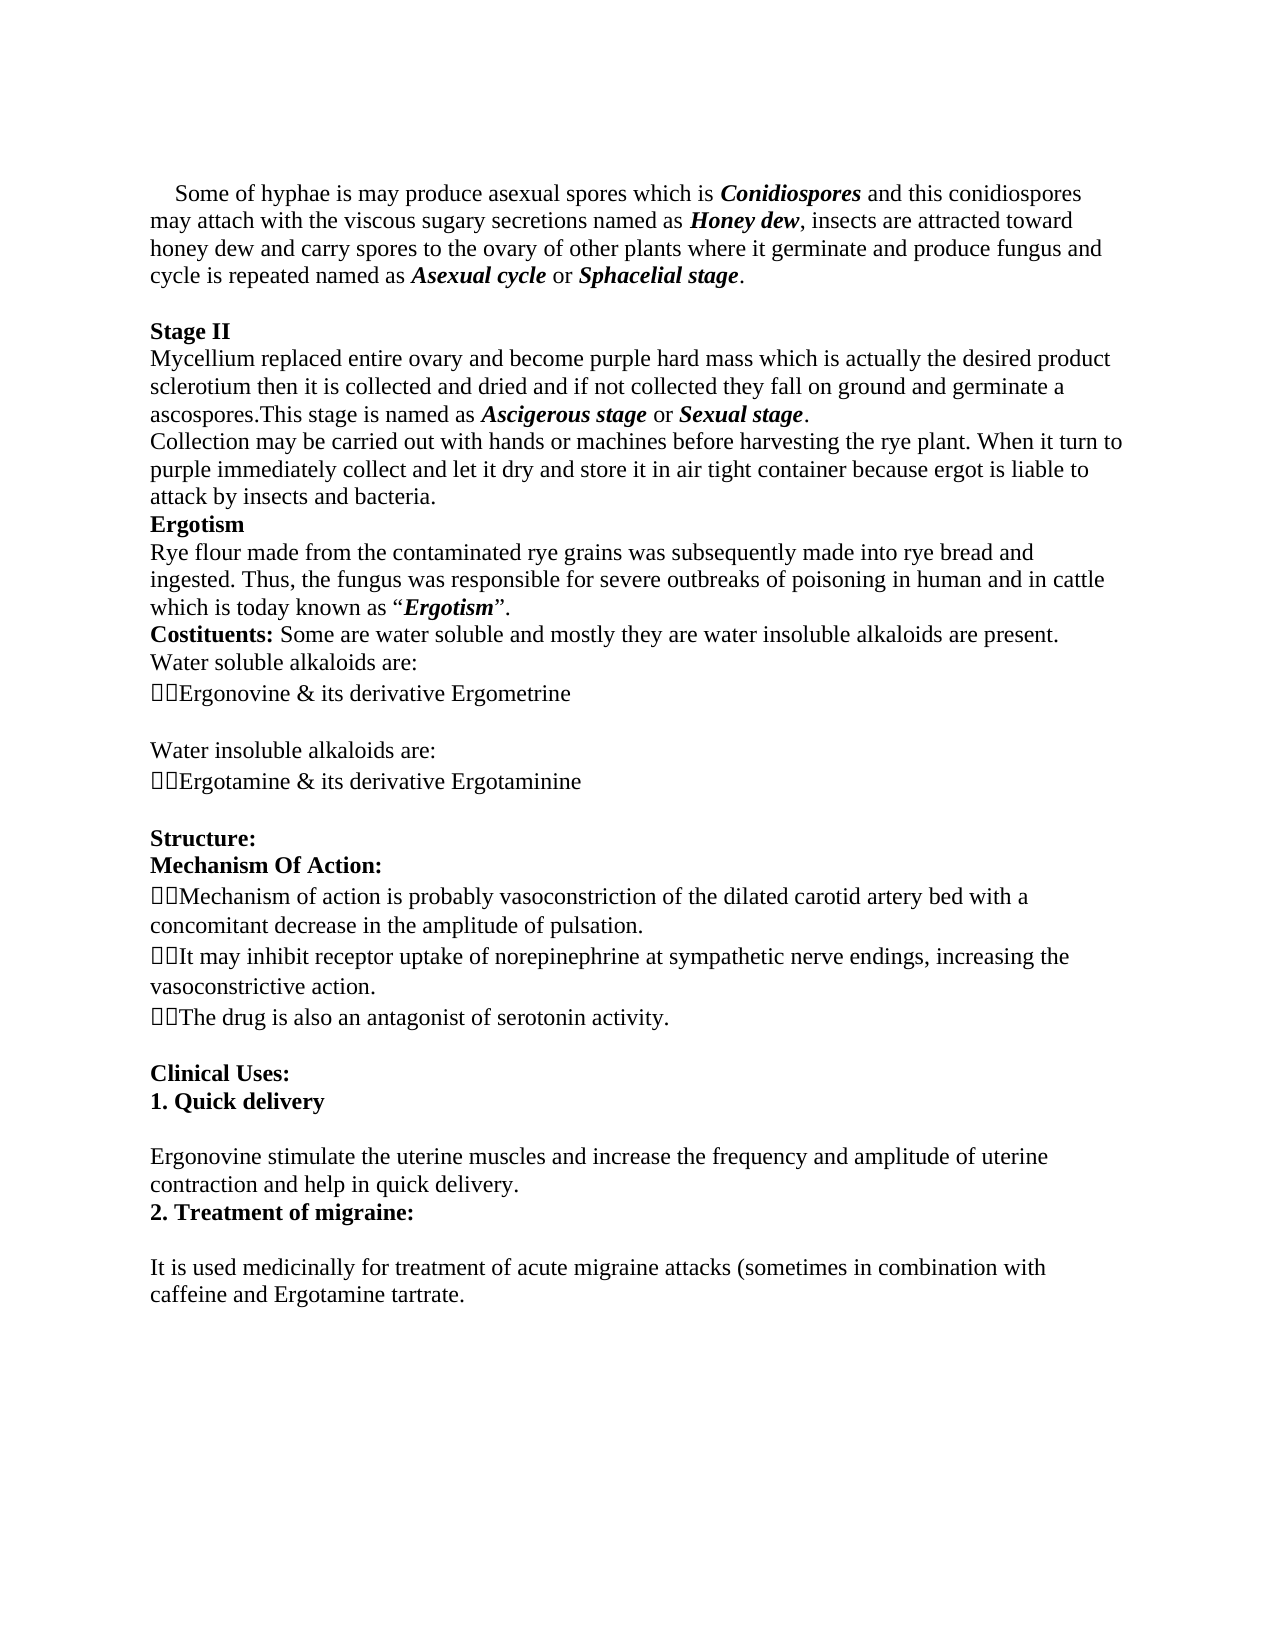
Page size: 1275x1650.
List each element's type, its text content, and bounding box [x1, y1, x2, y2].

text Ergonovine & its derivative Ergometrine [150, 676, 1125, 708]
text Clinical Uses: [150, 1059, 1125, 1087]
text Ergonovine stimulate the uterine muscles and increase the frequency and amplitude of uterine contraction and help in quick delivery. [150, 1142, 1125, 1197]
text Structure: [150, 824, 1125, 851]
text Stage II [150, 317, 1125, 344]
text Mycellium replaced entire ovary and become purple hard mass which is actually the desired product sclerotium then it is collected and dried and if not collected they fall on ground and germinate a ascospores.This stage is named as Ascigerous stage or Sexual stage. [150, 344, 1125, 427]
text Mechanism of action is probably vasoconstriction of the dilated carotid artery bed with a concomitant decrease in the amplitude of pulsation. [150, 879, 1125, 939]
text Costituents: Some are water soluble and mostly they are water insoluble alkaloids are present. [150, 620, 1125, 648]
text Ergotamine & its derivative Ergotaminine [150, 763, 1125, 796]
text Rye flour made from the contaminated rye grains was subsequently made into rye bread and ingested. Thus, the fungus was responsible for severe outbreaks of poisoning in human and in cattle which is today known as “Ergotism”. [150, 538, 1125, 620]
text The drug is also an antagonist of serotonin activity. [150, 999, 1125, 1032]
text It may inhibit receptor uptake of norepinephrine at sympathetic nerve endings, increasing the vasoconstrictive action. [150, 939, 1125, 999]
text Water soluble alkaloids are: [150, 648, 1125, 676]
text Collection may be carried out with hands or machines before harvesting the rye plant. When it turn to purple immediately collect and let it dry and store it in air tight container because ergot is liable to attack by insects and bacteria. [150, 427, 1125, 510]
text Ergotism [150, 510, 1125, 538]
text Water insoluble alkaloids are: [150, 736, 1125, 763]
text 1. Quick delivery [150, 1087, 1125, 1115]
text Mechanism Of Action: [150, 851, 1125, 879]
text 2. Treatment of migraine: [150, 1197, 1125, 1225]
text  Some of hyphae is may produce asexual spores which is Conidiospores and this conidiospores may attach with the viscous sugary secretions named as Honey dew, insects are attracted toward honey dew and carry spores to the ovary of other plants where it germinate and produce fungus and cycle is repeated named as Asexual cycle or Sphacelial stage. [150, 179, 1125, 289]
text It is used medicinally for treatment of acute migraine attacks (sometimes in combination with caffeine and Ergotamine tartrate. [150, 1253, 1125, 1308]
